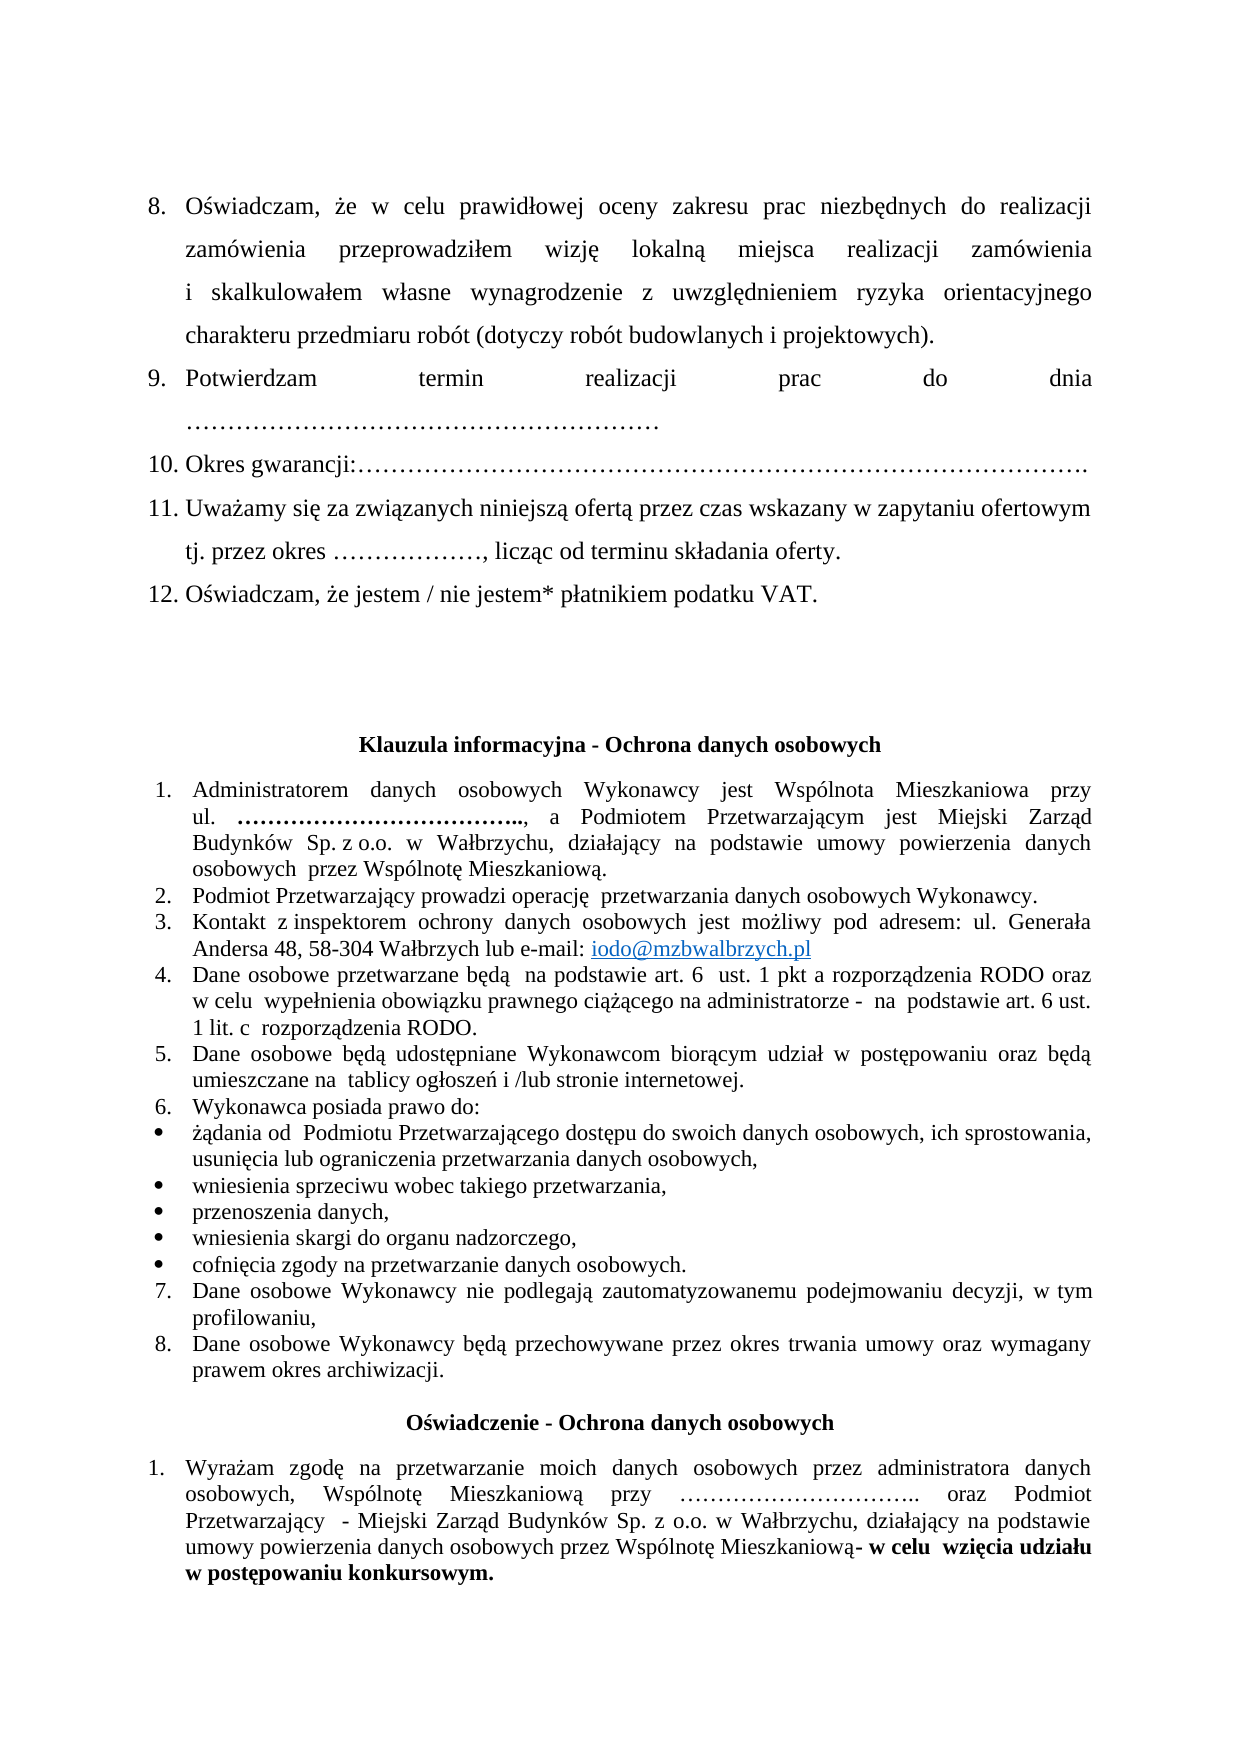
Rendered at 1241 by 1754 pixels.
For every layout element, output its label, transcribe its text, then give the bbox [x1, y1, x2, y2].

list cofnięcia zgody na przetwarzanie danych osobowych. [154, 1251, 1093, 1277]
list wniesienia skargi do organu nadzorczego, [154, 1224, 1093, 1251]
list Administratorem danych osobowych Wykonawcy jest Wspólnota Mieszkaniowa przy ul. ……………………………….., a Podmiotem Przetwarzającym jest Miejski Zarząd Budynków Sp. z o.o. w Wałbrzychu, działający na podstawie umowy powierzenia danych osobowych przez Wspólnotę Mieszkaniową. [154, 776, 1093, 882]
list Potwierdzam termin realizacji prac do dnia ………………………………………………… [148, 363, 1093, 435]
list przenoszenia danych, [154, 1198, 1093, 1224]
list Okres gwarancji:……………………………………………………………………………. [148, 449, 1093, 478]
list Dane osobowe będą udostępniane Wykonawcom biorącym udział w postępowaniu oraz będą umieszczane na tablicy ogłoszeń i /lub stronie internetowej. [154, 1040, 1093, 1093]
list Uważamy się za związanych niniejszą ofertą przez czas wskazany w zapytaniu ofertowym tj. przez okres ………………, licząc od terminu składania oferty. [148, 493, 1093, 564]
list Podmiot Przetwarzający prowadzi operację przetwarzania danych osobowych Wykonawcy. [154, 882, 1093, 908]
list wniesienia sprzeciwu wobec takiego przetwarzania, [154, 1172, 1093, 1198]
list Dane osobowe przetwarzane będą na podstawie art. 6 ust. 1 pkt a rozporządzenia RODO oraz w celu wypełnienia obowiązku prawnego ciążącego na administratorze - na podstawie art. 6 ust. 1 lit. c rozporządzenia RODO. [154, 961, 1093, 1040]
list Wyrażam zgodę na przetwarzanie moich danych osobowych przez administratora danych osobowych, Wspólnotę Mieszkaniową przy ………………………….. oraz Podmiot Przetwarzający - Miejski Zarząd Budynków Sp. z o.o. w Wałbrzychu, działający na podstawie umowy powierzenia danych osobowych przez Wspólnotę Mieszkaniową- w celu wzięcia udziału w postępowaniu konkursowym. [148, 1454, 1093, 1586]
list Wykonawca posiada prawo do: [154, 1093, 1093, 1119]
list Dane osobowe Wykonawcy nie podlegają zautomatyzowanemu podejmowaniu decyzji, w tym profilowaniu, [154, 1277, 1093, 1330]
list Kontakt z inspektorem ochrony danych osobowych jest możliwy pod adresem: ul. Generała Andersa 48, 58-304 Wałbrzych lub e-mail: iodo@mzbwalbrzych.pl [154, 908, 1093, 961]
list Oświadczam, że jestem / nie jestem* płatnikiem podatku VAT. [148, 579, 1093, 608]
text Klauzula informacyjna - Ochrona danych osobowych [148, 731, 1093, 758]
list Dane osobowe Wykonawcy będą przechowywane przez okres trwania umowy oraz wymagany prawem okres archiwizacji. [154, 1330, 1093, 1383]
text Oświadczenie - Ochrona danych osobowych [148, 1409, 1093, 1435]
list Oświadczam, że w celu prawidłowej oceny zakresu prac niezbędnych do realizacji zamówienia przeprowadziłem wizję lokalną miejsca realizacji zamówienia i skalkulowałem własne wynagrodzenie z uwzględnieniem ryzyka orientacyjnego charakteru przedmiaru robót (dotyczy robót budowlanych i projektowych). [148, 191, 1093, 349]
list żądania od Podmiotu Przetwarzającego dostępu do swoich danych osobowych, ich sprostowania, usunięcia lub ograniczenia przetwarzania danych osobowych, [154, 1119, 1093, 1172]
